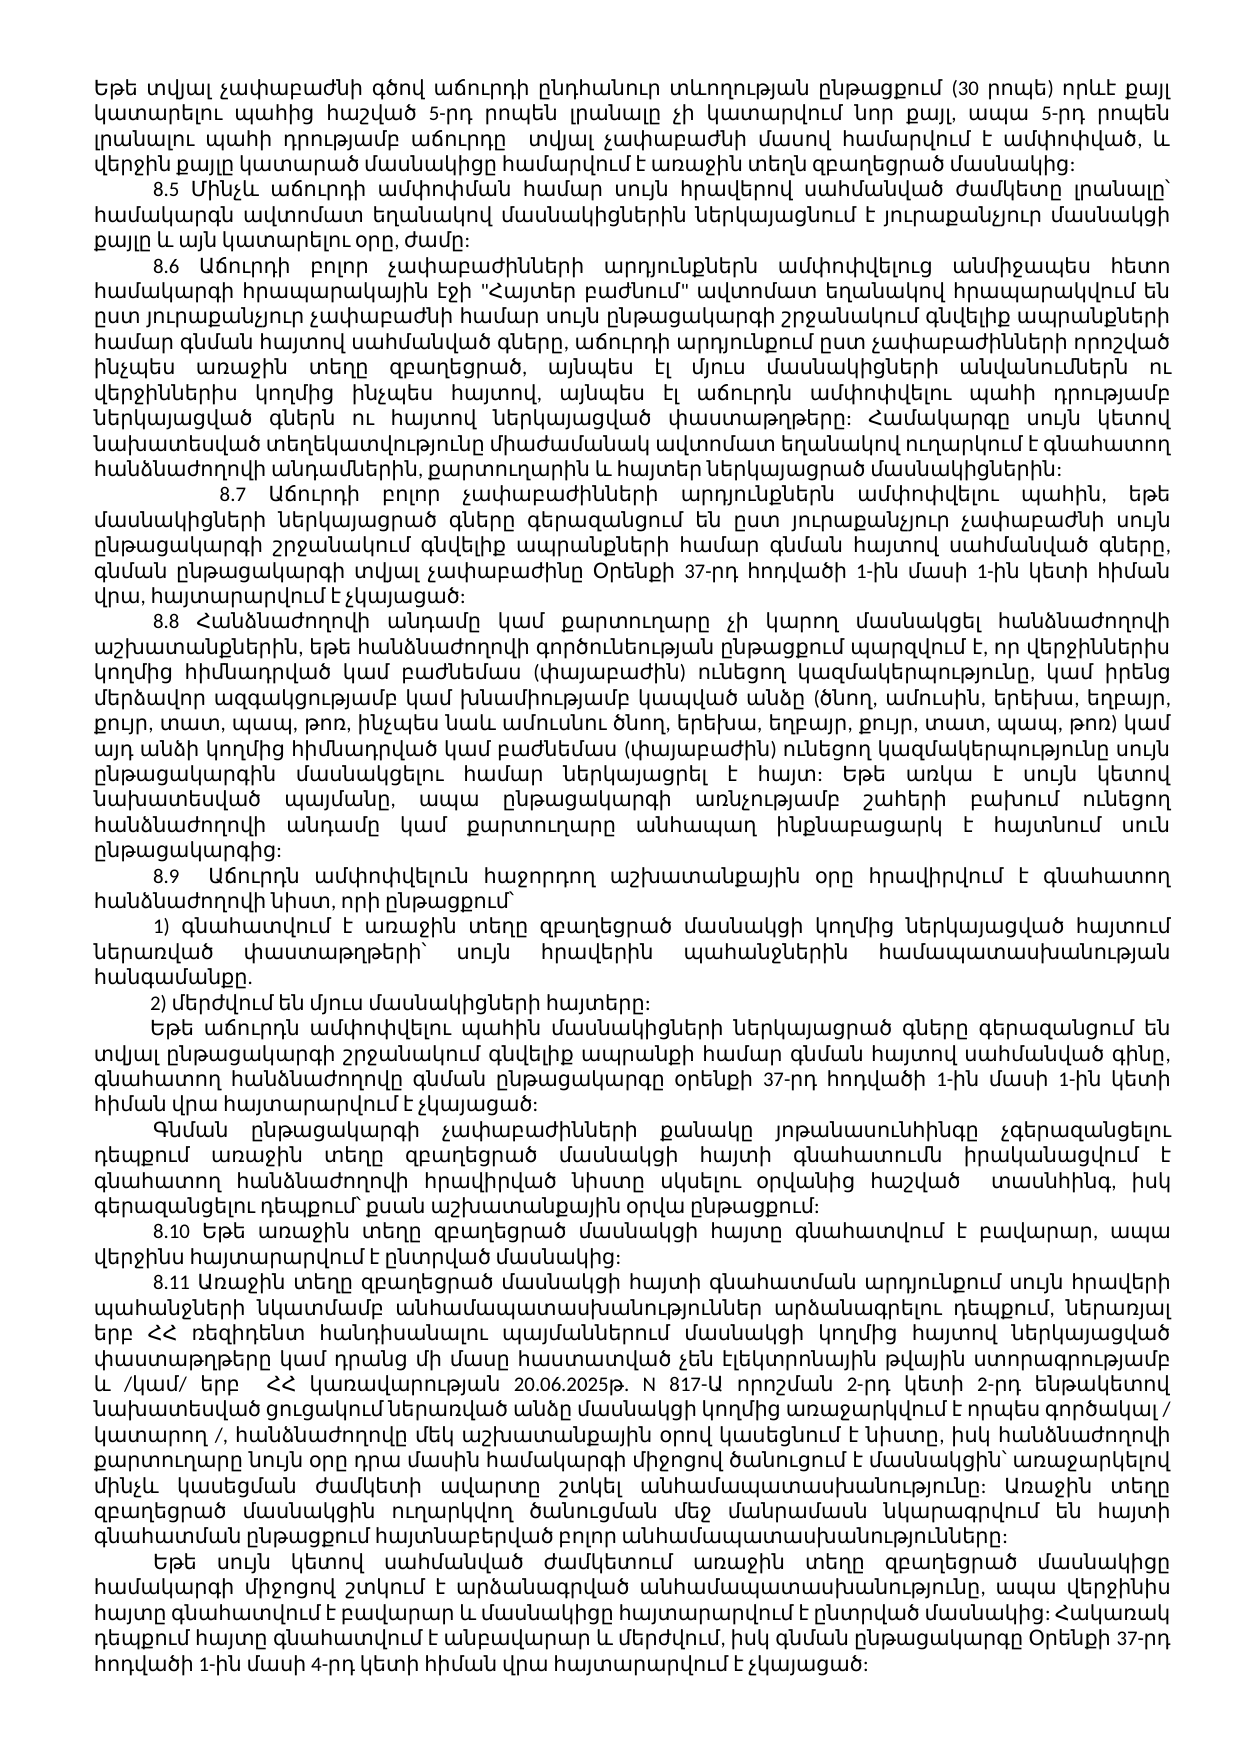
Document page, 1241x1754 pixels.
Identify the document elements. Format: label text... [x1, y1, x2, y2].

text 8.6 Աճուրդի բոլոր չափաբաժինների արդյունքներն ամփոփվելուց անմիջապես հետո համակարգի հրապարակային էջի "Հայտեր բաժնում" ավտոմատ եղանակով հրապարակվում են ըստ յուրաքանչյուր չափաբաժնի համար սույն ընթացակարգի շրջանակում գնվելիք ապրանքների համար գնման հայտով սահմանված գները, աճուրդի արդյունքում ըստ չափաբաժինների որոշված ինչպես առաջին տեղը զբաղեցրած, այնպես էլ մյուս մասնակիցների անվանումներն ու վերջիններիս կողմից ինչպես հայտով, այնպես էլ աճուրդն ամփոփվելու պահի դրությամբ ներկայացված գներն ու հայտով ներկայացված փաստաթղթերը: Համակարգը սույն կետով նախատեսված տեղեկատվությունը միաժամանակ ավտոմատ եղանակով ուղարկում է գնահատող հանձնաժողովի անդամներին, քարտուղարին և հայտեր ներկայացրած մասնակիցներին: [94, 253, 1171, 482]
text 8.9 Աճուրդն ամփոփվելուն հաջորդող աշխատանքային օրը հրավիրվում է գնահատող հանձնաժողովի նիստ, որի ընթացքում՝ [94, 863, 1171, 914]
text Եթե սույն կետով սահմանված ժամկետում առաջին տեղը զբաղեցրած մասնակիցը համակարգի միջոցով շտկում է արձանագրված անհամապատասխանությունը, ապա վերջինիս հայտը գնահատվում է բավարար և մասնակիցը հայտարարվում է ընտրված մասնակից: Հակառակ դեպքում հայտը գնահատվում է անբավարար և մերժվում, իսկ գնման ընթացակարգը Օրենքի 37-րդ հոդվածի 1-ին մասի 4-րդ կետի հիման վրա հայտարարվում է չկայացած: [94, 1549, 1171, 1676]
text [94, 75, 1171, 177]
text Գնման ընթացակարգի չափաբաժինների քանակը յոթանասունհինգը չգերազանցելու դեպքում առաջին տեղը զբաղեցրած մասնակցի հայտի գնահատումն իրականացվում է գնահատող հանձնաժողովի հրավիրված նիստը սկսելու օրվանից հաշված տասնհինգ, իսկ գերազանցելու դեպքում՝ քսան աշխատանքային օրվա ընթացքում: [94, 1117, 1171, 1219]
text 8.7 Աճուրդի բոլոր չափաբաժինների արդյունքներն ամփոփվելու պահին, եթե մասնակիցների ներկայացրած գները գերազանցում են ըստ յուրաքանչյուր չափաբաժնի սույն ընթացակարգի շրջանակում գնվելիք ապրանքների համար գնման հայտով սահմանված գները, գնման ընթացակարգի տվյալ չափաբաժինը Օրենքի 37-րդ հոդվածի 1-ին մասի 1-ին կետի հիման վրա, հայտարարվում է չկայացած: [94, 482, 1171, 609]
text 8.10 Եթե առաջին տեղը զբաղեցրած մասնակցի հայտը գնահատվում է բավարար, ապա վերջինս հայտարարվում է ընտրված մասնակից: [94, 1219, 1171, 1269]
text 8.5 Մինչև աճուրդի ամփոփման համար սույն հրավերով սահմանված ժամկետը լրանալը՝ համակարգն ավտոմատ եղանակով մասնակիցներին ներկայացնում է յուրաքանչյուր մասնակցի քայլը և այն կատարելու օրը, ժամը: [94, 177, 1171, 253]
text 2) մերժվում են մյուս մասնակիցների հայտերը: [94, 990, 1171, 1015]
text 1) գնահատվում է առաջին տեղը զբաղեցրած մասնակցի կողմից ներկայացված հայտում ներառված փաստաթղթերի՝ սույն հրավերին պահանջներին համապատասխանության հանգամանքը. [94, 914, 1171, 990]
text Եթե աճուրդն ամփոփվելու պահին մասնակիցների ներկայացրած գները գերազանցում են տվյալ ընթացակարգի շրջանակում գնվելիք ապրանքի համար գնման հայտով սահմանված գինը, գնահատող հանձնաժողովը գնման ընթացակարգը օրենքի 37-րդ հոդվածի 1-ին մասի 1-ին կետի հիման վրա հայտարարվում է չկայացած: [94, 1015, 1171, 1117]
text 8.8 Հանձնաժողովի անդամը կամ քարտուղարը չի կարող մասնակցել հանձնաժողովի աշխատանքներին, եթե հանձնաժողովի գործունեության ընթացքում պարզվում է, որ վերջիններիս կողմից հիմնադրված կամ բաժնեմաս (փայաբաժին) ունեցող կազմակերպությունը, կամ իրենց մերձավոր ազգակցությամբ կամ խնամիությամբ կապված անձը (ծնող, ամուսին, երեխա, եղբայր, քույր, տատ, պապ, թոռ, ինչպես նաև ամուսնու ծնող, երեխա, եղբայր, քույր, տատ, պապ, թոռ) կամ այդ անձի կողմից հիմնադրված կամ բաժնեմաս (փայաբաժին) ունեցող կազմակերպությունը սույն ընթացակարգին մասնակցելու համար ներկայացրել է հայտ: Եթե առկա է սույն կետով նախատեսված պայմանը, ապա ընթացակարգի առնչությամբ շահերի բախում ունեցող հանձնաժողովի անդամը կամ քարտուղարը անհապաղ ինքնաբացարկ է հայտնում սուն ընթացակարգից: [94, 609, 1171, 863]
text 8.11 Առաջին տեղը զբաղեցրած մասնակցի հայտի գնահատման արդյունքում սույն հրավերի պահանջների նկատմամբ անհամապատասխանություններ արձանագրելու դեպքում, ներառյալ երբ ՀՀ ռեզիդենտ հանդիսանալու պայմաններում մասնակցի կողմից հայտով ներկայացված փաստաթղթերը կամ դրանց մի մասը հաստատված չեն էլեկտրոնային թվային ստորագրությամբ և /կամ/ երբ ՀՀ կառավարության 20.06.2025թ. N 817-Ա որոշման 2-րդ կետի 2-րդ ենթակետով նախատեսված ցուցակում ներառված անձը մասնակցի կողմից առաջարկվում է որպես գործակալ / կատարող /, հանձնաժողովը մեկ աշխատանքային օրով կասեցնում է նիստը, իսկ հանձնաժողովի քարտուղարը նույն օրը դրա մասին համակարգի միջոցով ծանուցում է մասնակցին՝ առաջարկելով մինչև կասեցման ժամկետի ավարտը շտկել անհամապատասխանությունը: Առաջին տեղը զբաղեցրած մասնակցին ուղարկվող ծանուցման մեջ մանրամասն նկարագրվում են հայտի գնահատման ընթացքում հայտնաբերված բոլոր անհամապատասխանությունները: [94, 1269, 1171, 1549]
